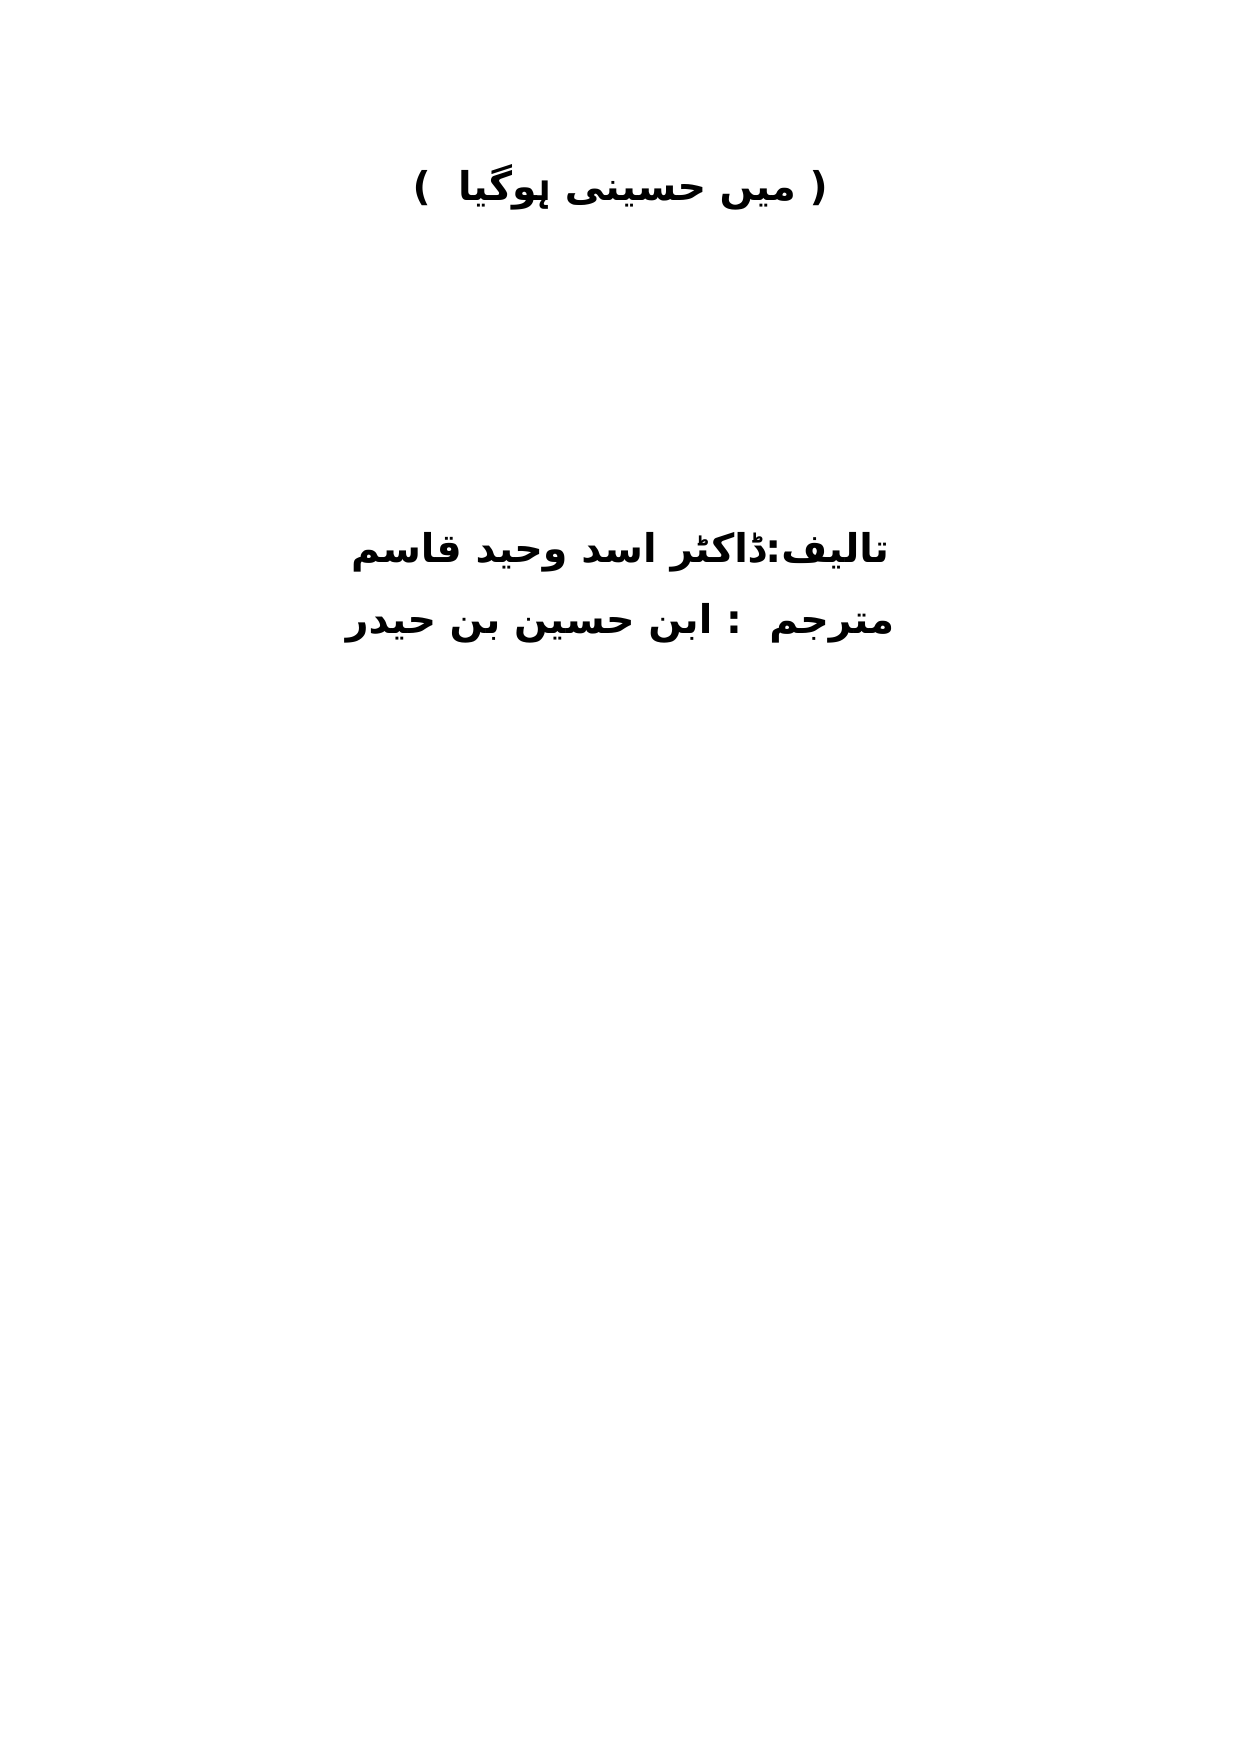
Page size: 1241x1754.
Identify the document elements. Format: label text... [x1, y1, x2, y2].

text مترجم : ابن حسین بن حیدر [75, 597, 1165, 643]
text تالیف:ڈاکٹر اسد وحید قاسم [75, 526, 1165, 572]
text ( میں حسینی ہوگیا ) [75, 164, 1165, 210]
